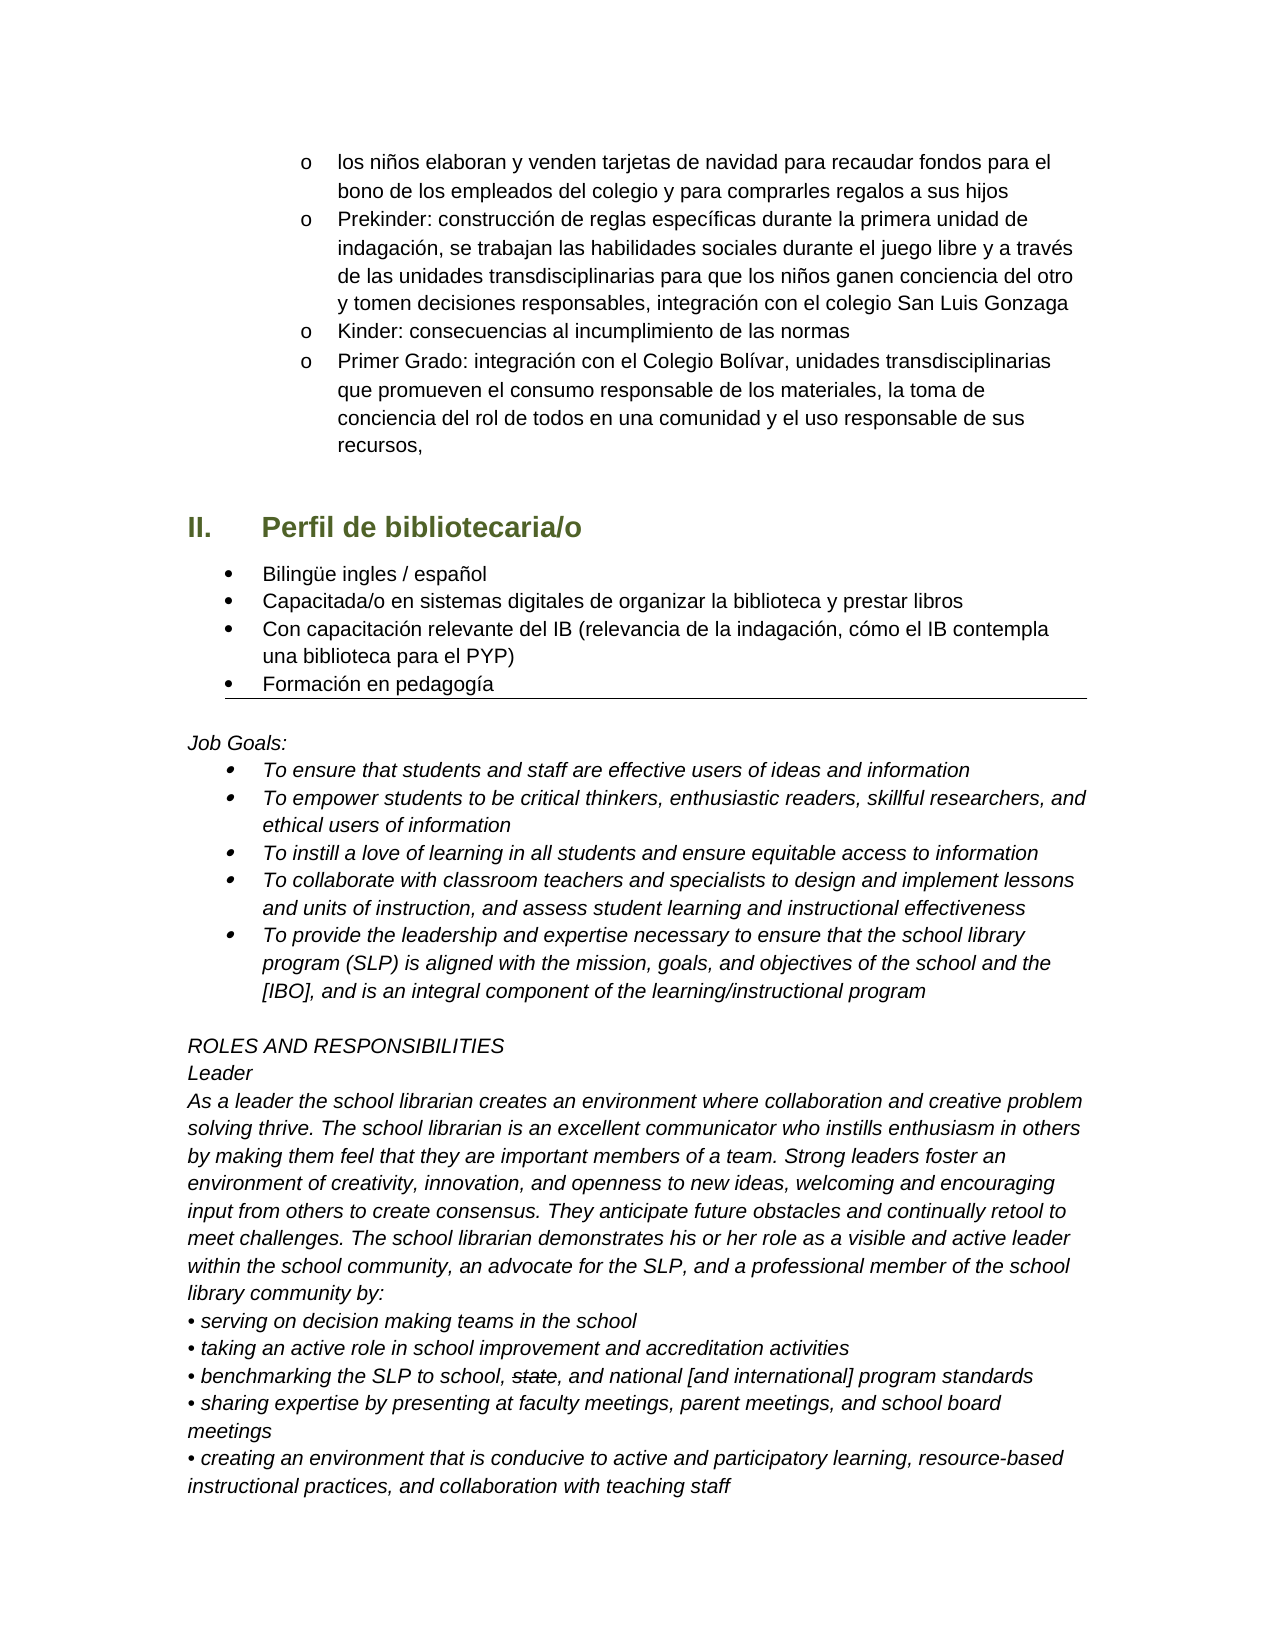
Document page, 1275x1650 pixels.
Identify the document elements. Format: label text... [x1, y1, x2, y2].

list Prekinder: construcción de reglas específicas durante la primera unidad de indagación, se trabajan las habilidades sociales durante el juego libre y a través de las unidades transdisciplinarias para que los niños ganen conciencia del otro y tomen decisiones responsables, integración con el colegio San Luis Gonzaga [300, 207, 1087, 315]
list To empower students to be critical thinkers, enthusiastic readers, skillful researchers, and ethical users of information [225, 786, 1087, 837]
text • serving on decision making teams in the school [187, 1308, 1087, 1332]
text • taking an active role in school improvement and accreditation activities [187, 1336, 1087, 1360]
list los niños elaboran y venden tarjetas de navidad para recaudar fondos para el bono de los empleados del colegio y para comprarles regalos a sus hijos [300, 150, 1087, 203]
text Leader [187, 1061, 1087, 1085]
text Job Goals: [187, 730, 1087, 754]
list To ensure that students and staff are effective users of ideas and information [225, 758, 1087, 782]
list To collaborate with classroom teachers and specialists to design and implement lessons and units of instruction, and assess student learning and instructional effectiveness [225, 868, 1087, 920]
list To instill a love of learning in all students and ensure equitable access to information [225, 841, 1087, 865]
text ROLES AND RESPONSIBILITIES [187, 1033, 1087, 1057]
list Kinder: consecuencias al incumplimiento de las normas [300, 319, 1087, 344]
text • sharing expertise by presenting at faculty meetings, parent meetings, and school board meetings [187, 1391, 1087, 1442]
text • creating an environment that is conducive to active and participatory learning, resource-based instructional practices, and collaboration with teaching staff [187, 1446, 1087, 1497]
list To provide the leadership and expertise necessary to ensure that the school library program (SLP) is aligned with the mission, goals, and objectives of the school and the [IBO], and is an integral component of the learning/instructional program [225, 923, 1087, 1002]
list Formación en pedagogía [225, 672, 1087, 698]
list Bilingüe ingles / español [225, 561, 1087, 585]
list Primer Grado: integración con el Colegio Bolívar, unidades transdisciplinarias que promueven el consumo responsable de los materiales, la toma de conciencia del rol de todos en una comunidad y el uso responsable de sus recursos, [300, 348, 1087, 457]
list Con capacitación relevante del IB (relevancia de la indagación, cómo el IB contempla una biblioteca para el PYP) [225, 617, 1087, 668]
subtitle Perfil de bibliotecaria/o [187, 510, 1087, 544]
text As a leader the school librarian creates an environment where collaboration and creative problem solving thrive. The school librarian is an excellent communicator who instills enthusiasm in others by making them feel that they are important members of a team. Strong leaders foster an environment of creativity, innovation, and openness to new ideas, welcoming and encouraging input from others to create consensus. They anticipate future obstacles and continually retool to meet challenges. The school librarian demonstrates his or her role as a visible and active leader within the school community, an advocate for the SLP, and a professional member of the school library community by: [187, 1088, 1087, 1305]
text • benchmarking the SLP to school, state, and national [and international] program standards [187, 1363, 1087, 1387]
list Capacitada/o en sistemas digitales de organizar la biblioteca y prestar libros [225, 589, 1087, 613]
